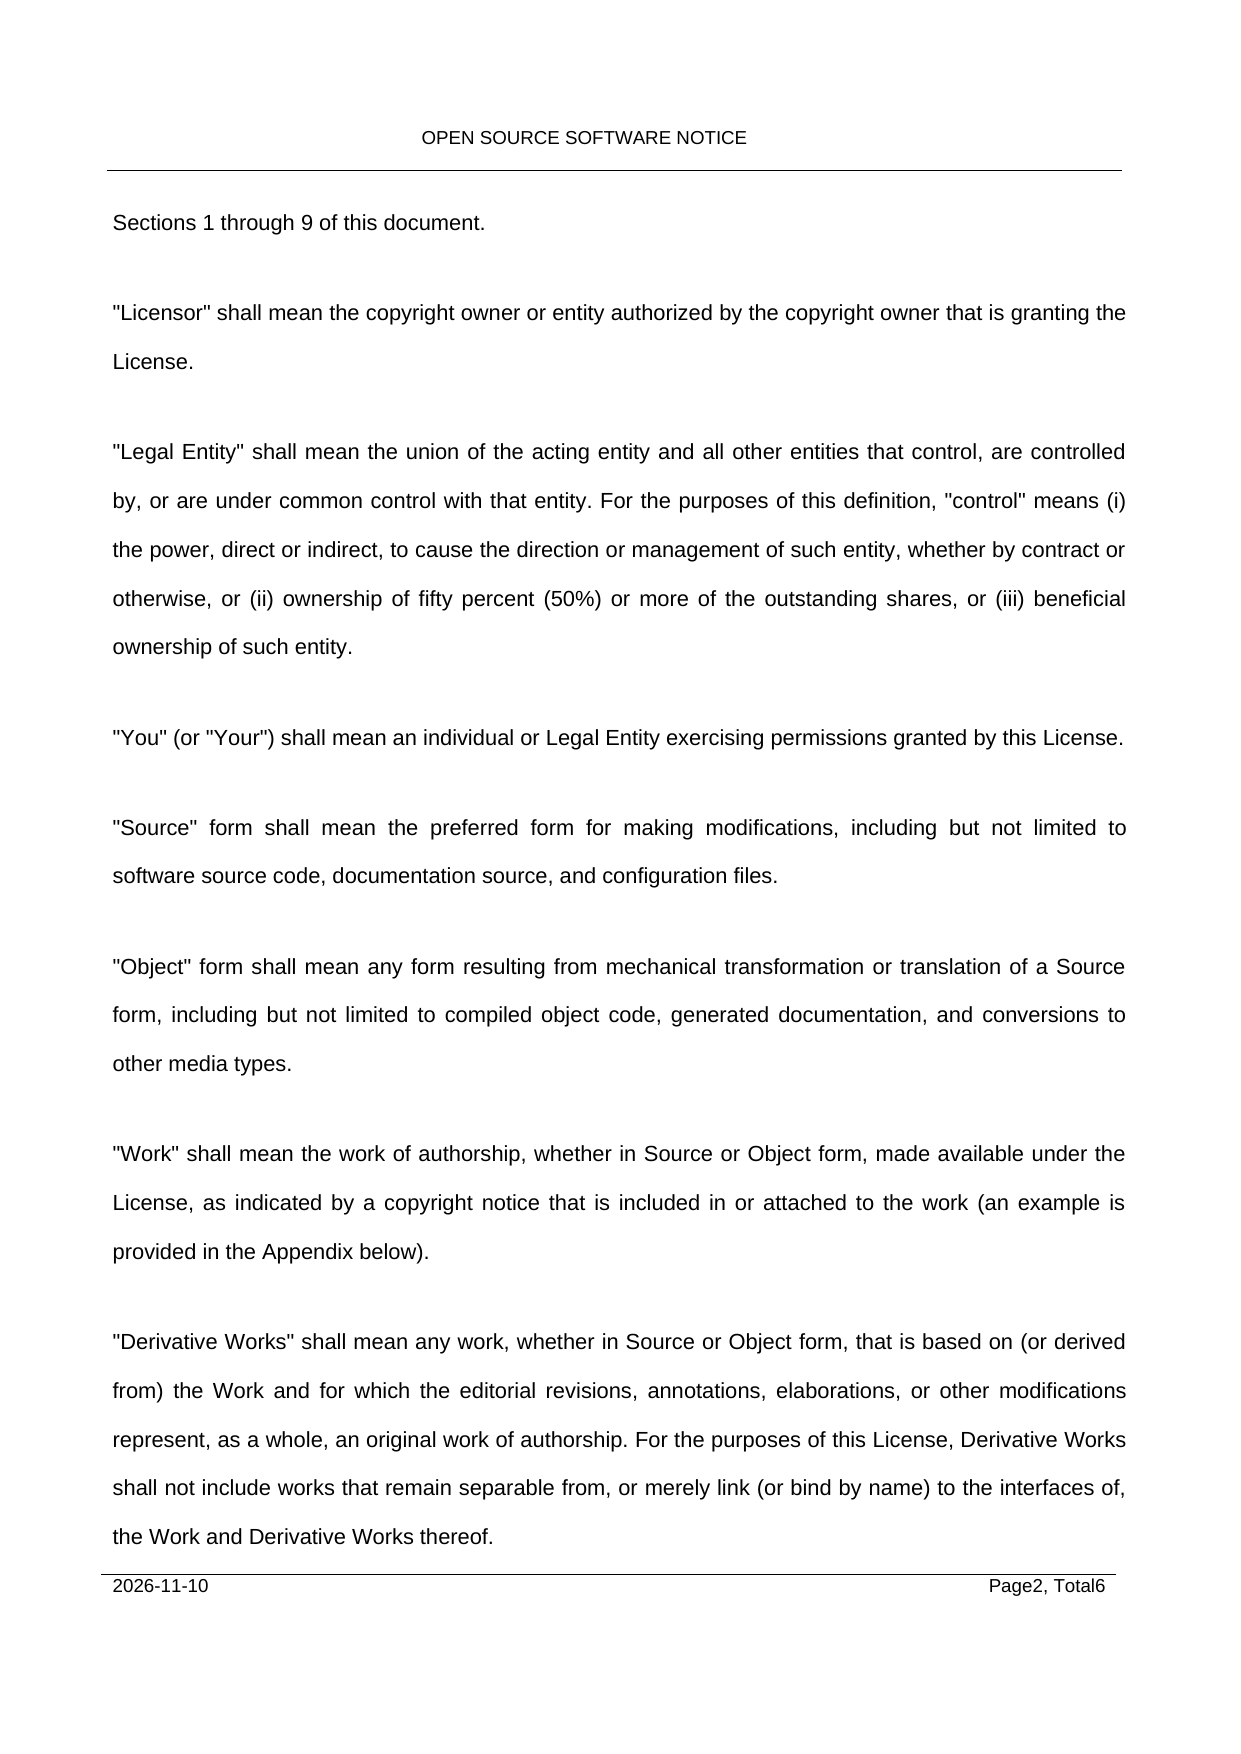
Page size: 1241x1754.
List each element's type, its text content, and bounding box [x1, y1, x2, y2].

text "You" (or "Your") shall mean an individual or Legal Entity exercising permissions granted by this License. [112, 721, 1128, 753]
text "Work" shall mean the work of authorship, whether in Source or Object form, made available under the License, as indicated by a copyright notice that is included in or attached to the work (an example is provided in the Appendix below). [112, 1138, 1128, 1268]
text "Licensor" shall mean the copyright owner or entity authorized by the copyright owner that is granting the License. [112, 297, 1128, 378]
text "Derivative Works" shall mean any work, whether in Source or Object form, that is based on (or derived from) the Work and for which the editorial revisions, annotations, elaborations, or other modifications represent, as a whole, an original work of authorship. For the purposes of this License, Derivative Works shall not include works that remain separable from, or merely link (or bind by name) to the interfaces of, the Work and Derivative Works thereof. [112, 1325, 1128, 1553]
text "Source" form shall mean the preferred form for making modifications, including but not limited to software source code, documentation source, and configuration files. [112, 811, 1128, 892]
text "Legal Entity" shall mean the union of the acting entity and all other entities that control, are controlled by, or are under common control with that entity. For the purposes of this definition, "control" means (i) the power, direct or indirect, to cause the direction or management of such entity, whether by contract or otherwise, or (ii) ownership of fifty percent (50%) or more of the outstanding shares, or (iii) beneficial ownership of such entity. [112, 436, 1128, 663]
text "Object" form shall mean any form resulting from mechanical transformation or translation of a Source form, including but not limited to compiled object code, generated documentation, and conversions to other media types. [112, 950, 1128, 1080]
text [112, 206, 1128, 239]
